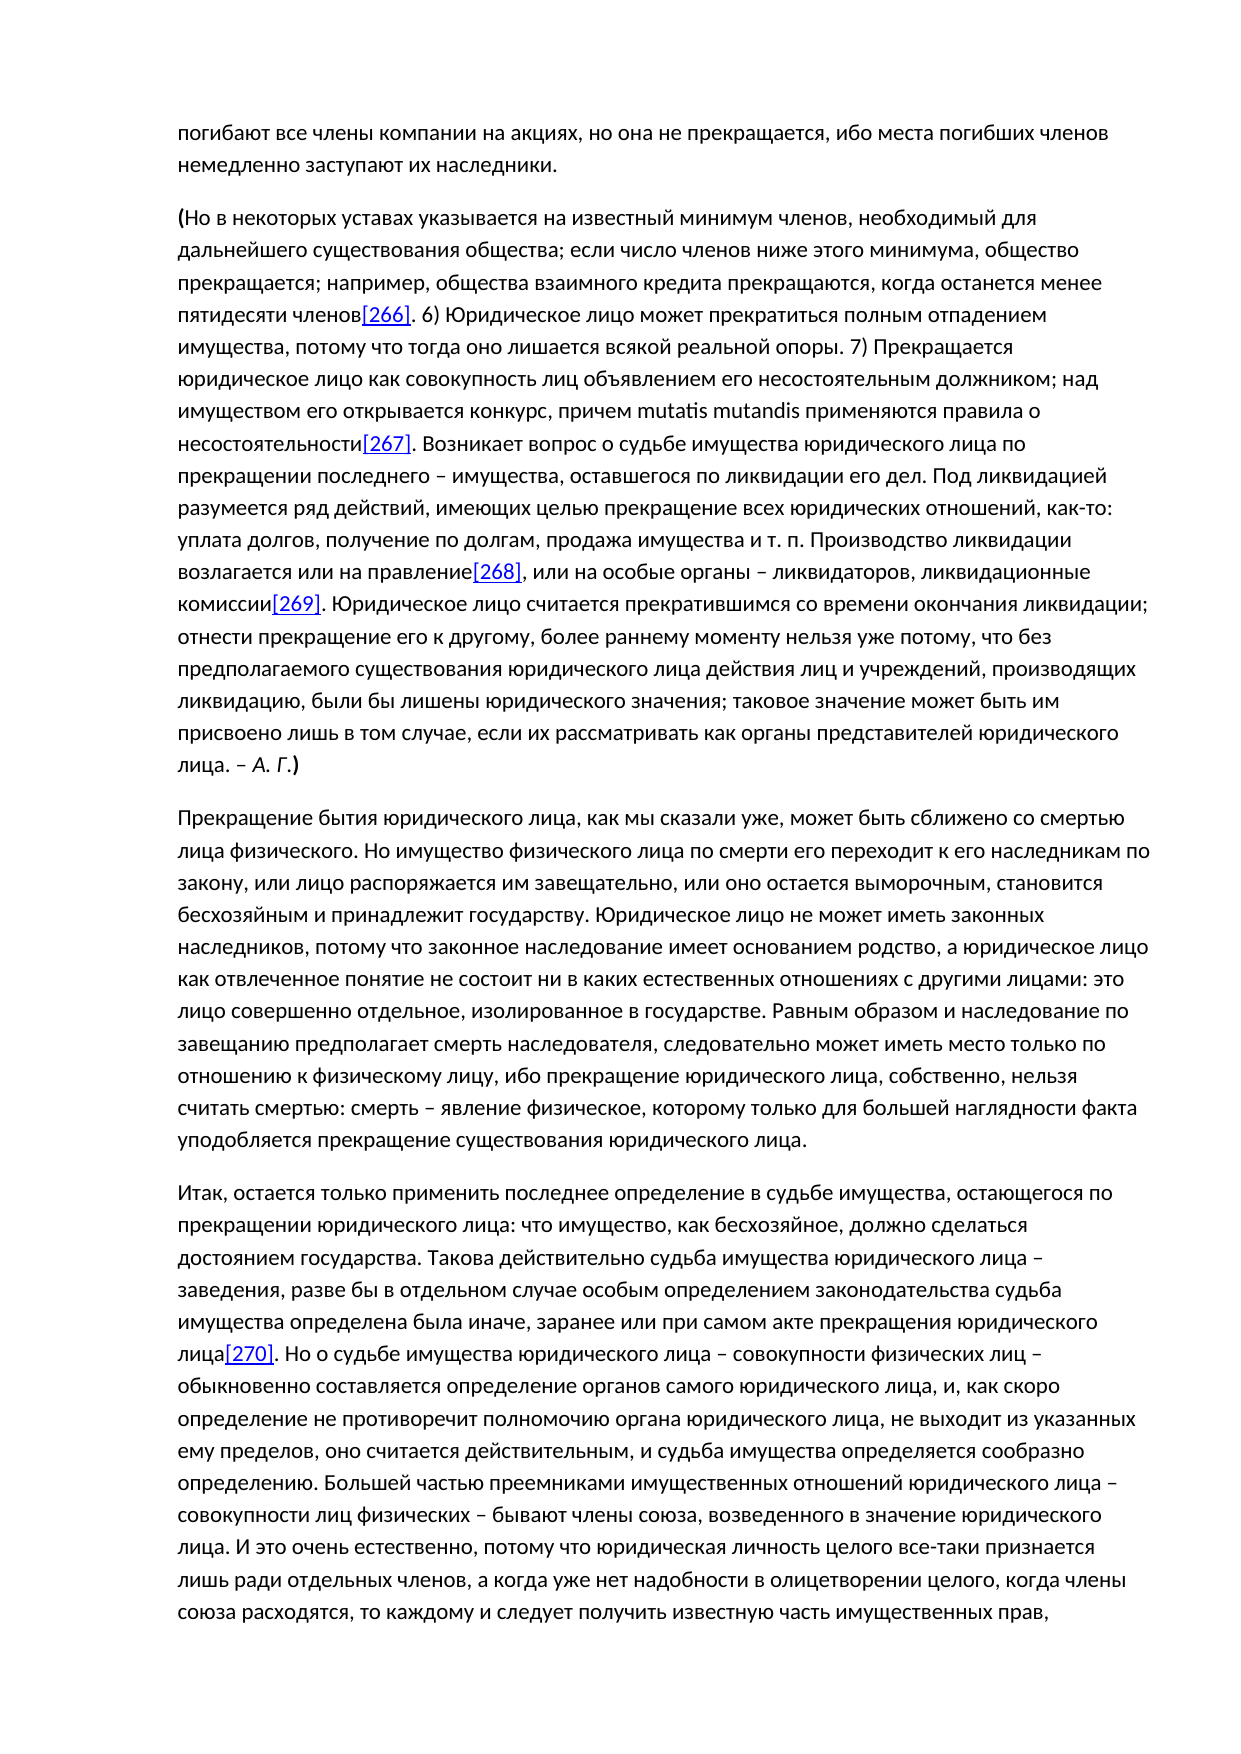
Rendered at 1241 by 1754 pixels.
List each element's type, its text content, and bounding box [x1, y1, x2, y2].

text Прекращение бытия юридического лица, как мы сказали уже, может быть сближено со смертью лица физического. Но имущество физического лица по смерти его переходит к его наследникам по закону, или лицо распоряжается им завещательно, или оно остается выморочным, становится бесхозяйным и принадлежит государству. Юридическое лицо не может иметь законных наследников, потому что законное наследование имеет основанием родство, а юридическое лицо как отвлеченное понятие не состоит ни в каких естественных отношениях с другими лицами: это лицо совершенно отдельное, изолированное в государстве. Равным образом и наследование по завещанию предполагает смерть наследователя, следовательно может иметь место только по отношению к физическому лицу, ибо прекращение юридического лица, собственно, нельзя считать смертью: смерть – явление физическое, которому только для большей наглядности факта уподобляется прекращение существования юридического лица. [177, 803, 1152, 1153]
text (Но в некоторых уставах указывается на известный минимум членов, необходимый для дальнейшего существования общества; если число членов ниже этого минимума, общество прекращается; например, общества взаимного кредита прекращаются, когда останется менее пятидесяти членов[266]. 6) Юридическое лицо может прекратиться полным отпадением имущества, потому что тогда оно лишается всякой реальной опоры. 7) Прекращается юридическое лицо как совокупность лиц объявлением его несостоятельным должником; над имуществом его открывается конкурс, причем mutatis mutandis применяются правила о несостоятельности[267]. Возникает вопрос о судьбе имущества юридического лица по прекращении последнего – имущества, оставшегося по ликвидации его дел. Под ликвидацией разумеется ряд действий, имеющих целью прекращение всех юридических отношений, как-то: уплата долгов, получение по долгам, продажа имущества и т. п. Производство ликвидации возлагается или на правление[268], или на особые органы – ликвидаторов, ликвидационные комиссии[269]. Юридическое лицо считается прекратившимся со времени окончания ликвидации; отнести прекращение его к другому, более раннему моменту нельзя уже потому, что без предполагаемого существования юридического лица действия лиц и учреждений, производящих ликвидацию, были бы лишены юридического значения; таковое значение может быть им присвоено лишь в том случае, если их рассматривать как органы представителей юридического лица. – А. Г.) [177, 203, 1152, 778]
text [177, 118, 1152, 178]
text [177, 1178, 1152, 1625]
